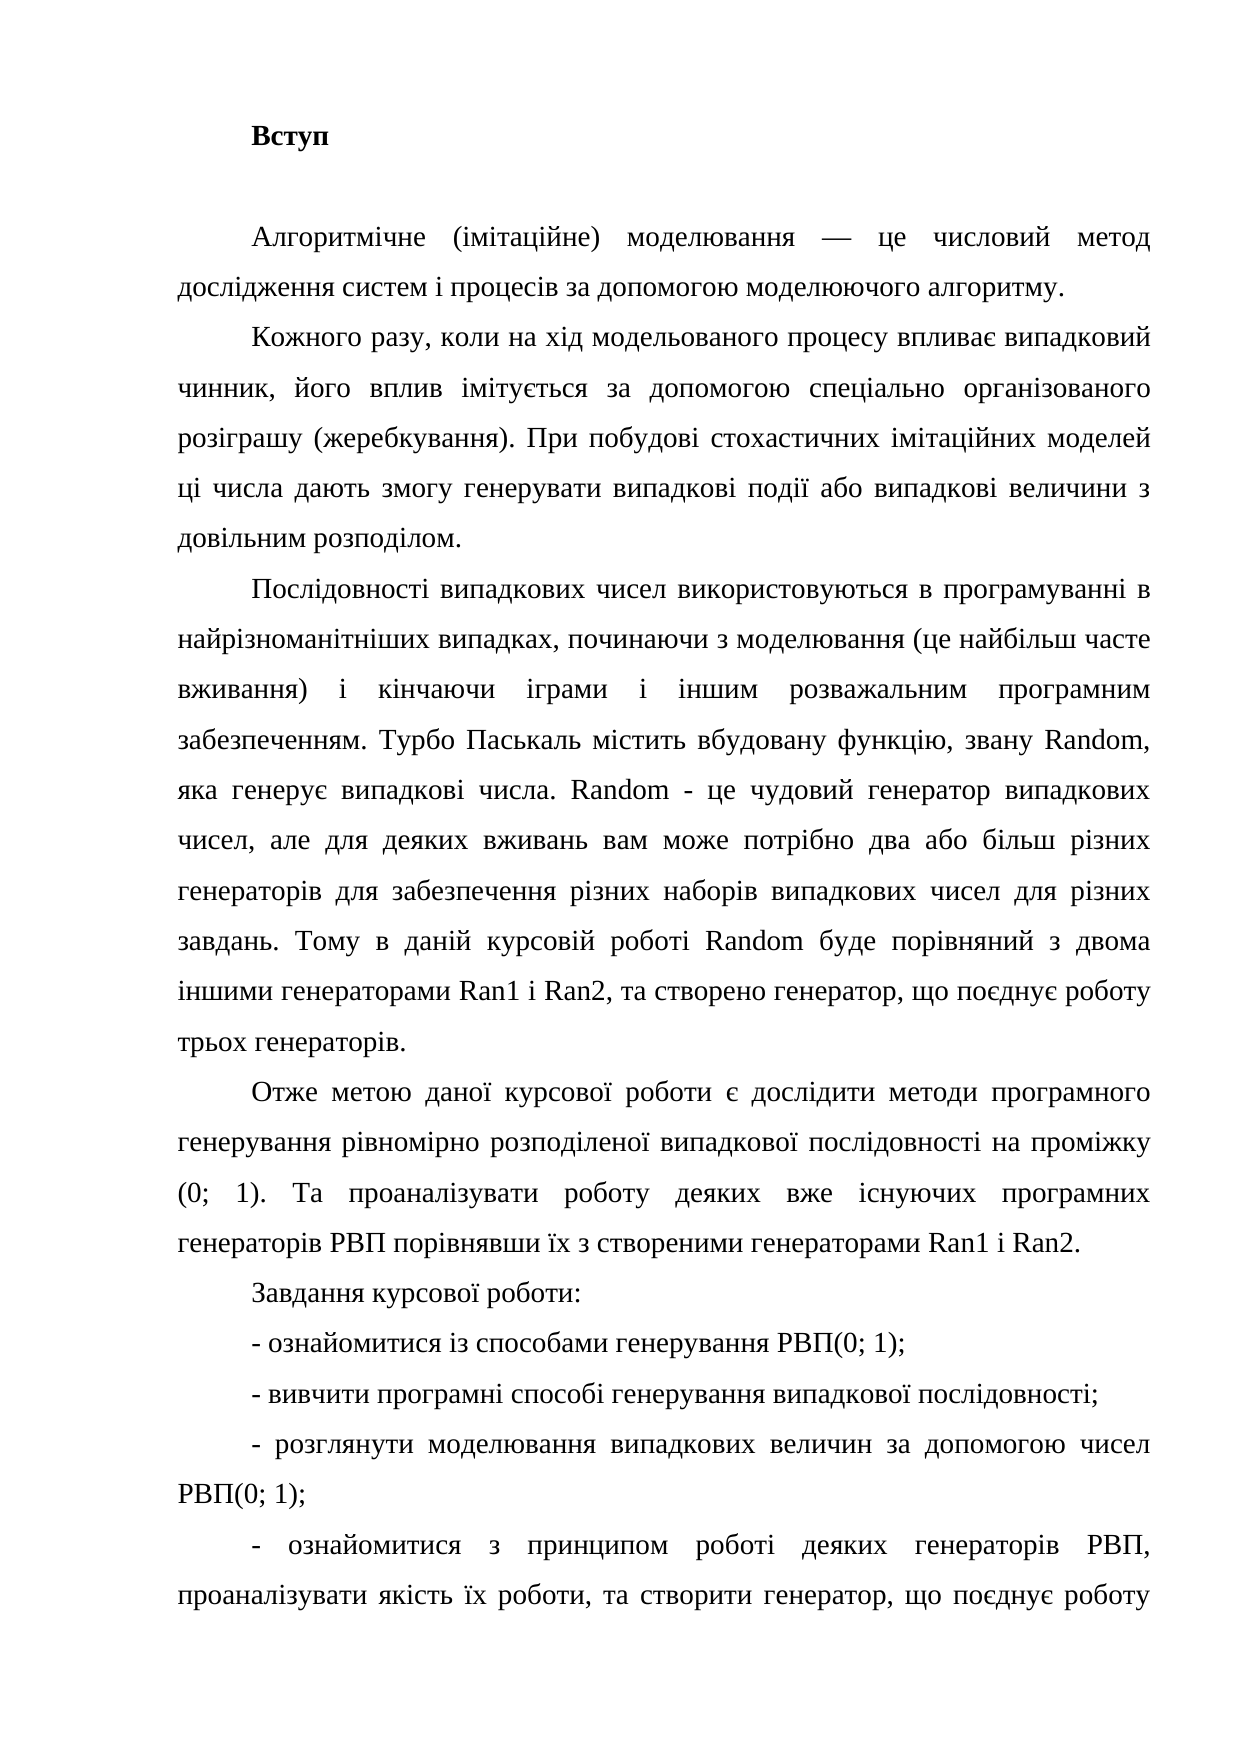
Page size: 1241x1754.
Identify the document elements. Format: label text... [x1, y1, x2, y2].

list - ознайомитися із способами генерування РВП(0; 1); [177, 1326, 1152, 1359]
list Завдання курсової роботи: [177, 1275, 1152, 1309]
list Послідовності випадкових чисел використовуються в програмуванні в найрізноманітніших випадках, починаючи з моделювання (це найбільш часте вживання) і кінчаючи іграми і іншим розважальним програмним забезпеченням. Турбо Паськаль містить вбудовану функцію, звану Random, яка генерує випадкові числа. Random - це чудовий генератор випадкових чисел, але для деяких вживань вам може потрібно два або більш різних генераторів для забезпечення різних наборів випадкових чисел для різних завдань. Тому в даній курсовій роботі Random буде порівняний з двома іншими генераторами Ran1 і Ran2, та створено генератор, що поєднує роботу трьох генераторів. [177, 571, 1152, 1057]
list Вступ [177, 118, 1152, 152]
list - вивчити програмні способі генерування випадкової послідовності; [177, 1376, 1152, 1409]
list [177, 1527, 1152, 1611]
text Алгоритмічне (імітаційне) моделювання — це числовий метод дослідження систем і процесів за допомогою моделюючого алгоритму. [177, 219, 1152, 303]
list Кожного разу, коли на хід модельованого процесу впливає випадковий чинник, його вплив імітується за допомогою спеціально організованого розіграшу (жеребкування). При побудові стохастичних імітаційних моделей ці числа дають змогу генерувати випадкові події або випадкові величини з довільним розподілом. [177, 319, 1152, 554]
list - розглянути моделювання випадкових величин за допомогою чисел РВП(0; 1); [177, 1426, 1152, 1510]
list Отже метою даної курсової роботи є дослідити методи програмного генерування рівномірно розподіленої випадкової послідовності на проміжку (0; 1). Та проаналізувати роботу деяких вже існуючих програмних генераторів РВП порівнявши їх з створеними генераторами Ran1 і Ran2. [177, 1074, 1152, 1258]
